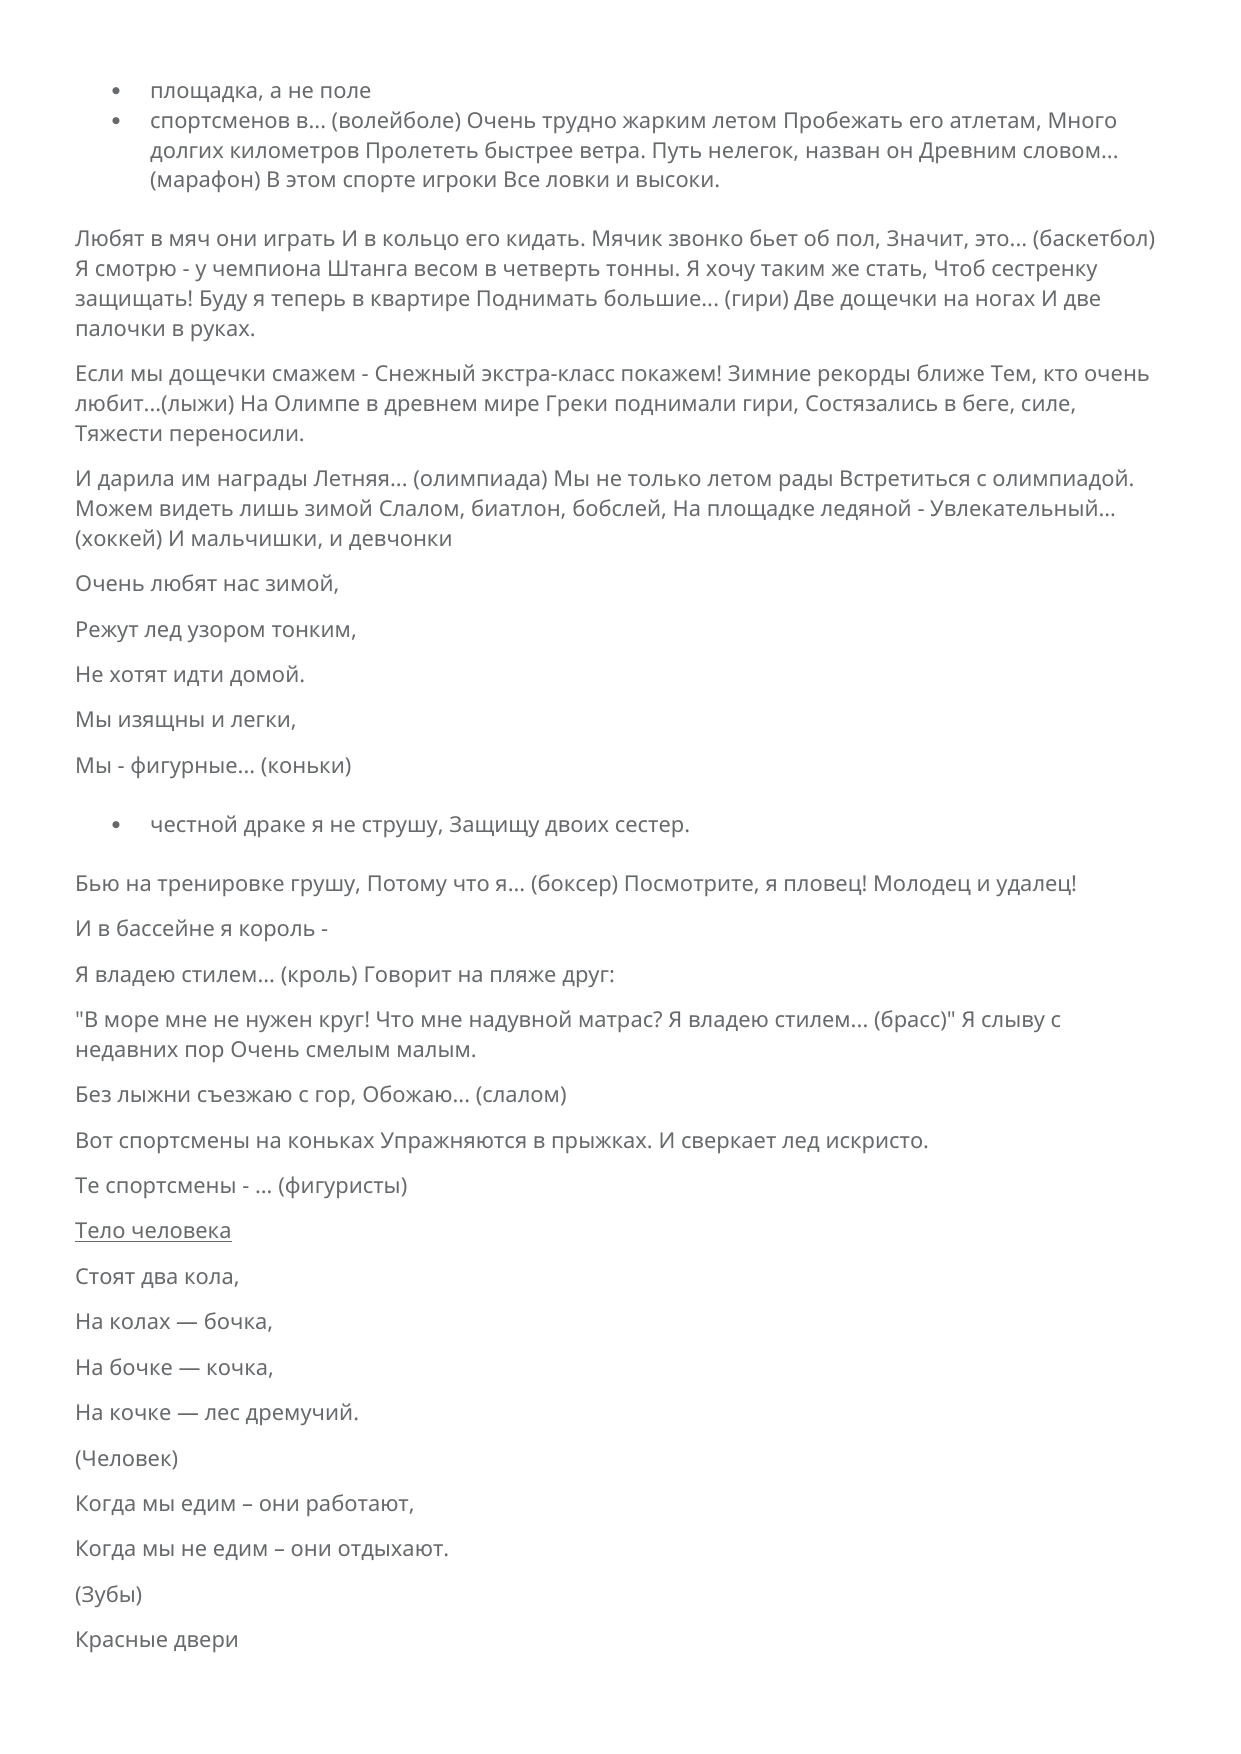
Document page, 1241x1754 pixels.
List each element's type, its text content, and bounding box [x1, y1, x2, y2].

text (Человек) [75, 1442, 1165, 1472]
text Вот спортсмены на коньках Упражняются в прыжках. И сверкает лед искристо. [75, 1124, 1165, 1154]
text На колах — бочка, [75, 1306, 1165, 1336]
text На кочке — лес дремучий. [75, 1397, 1165, 1427]
list площадка, а не поле [112, 75, 1165, 105]
text Очень любят нас зимой, [75, 568, 1165, 598]
text На бочке — кочка, [75, 1352, 1165, 1381]
text Если мы дощечки смажем - Снежный экстра-класс покажем! Зимние рекорды ближе Тем, кто очень любит...(лыжи) На Олимпе в древнем мире Греки поднимали гири, Состязались в беге, силе, Тяжести переносили. [75, 358, 1165, 447]
list спортсменов в... (волейболе) Очень трудно жарким летом Пробежать его атлетам, Много долгих километров Пролететь быстрее ветра. Путь нелегок, назван он Древним словом... (марафон) В этом спорте игроки Все ловки и высоки. [112, 105, 1165, 194]
text Мы изящны и легки, [75, 704, 1165, 734]
list честной драке я не струшу, Защищу двоих сестер. [112, 809, 1165, 838]
text Я владею стилем... (кроль) Говорит на пляже друг: [75, 958, 1165, 988]
text Когда мы не едим – они отдыхают. [75, 1533, 1165, 1563]
text Те спортсмены - ... (фигуристы) [75, 1170, 1165, 1200]
text Без лыжни съезжаю с гор, Обожаю... (слалом) [75, 1079, 1165, 1109]
text "В море мне не нужен круг! Что мне надувной матрас? Я владею стилем... (брасс)" Я слыву с недавних пор Очень смелым малым. [75, 1004, 1165, 1063]
text Стоят два кола, [75, 1261, 1165, 1291]
text Не хотят идти домой. [75, 659, 1165, 689]
text Тело человека [75, 1215, 1165, 1245]
text Любят в мяч они играть И в кольцо его кидать. Мячик звонко бьет об пол, Значит, это... (баскетбол) Я смотрю - у чемпиона Штанга весом в четверть тонны. Я хочу таким же стать, Чтоб сестренку защищать! Буду я теперь в квартире Поднимать большие... (гири) Две дощечки на ногах И две палочки в руках. [75, 223, 1165, 342]
text Когда мы едим – они работают, [75, 1488, 1165, 1518]
text И дарила им награды Летняя... (олимпиада) Мы не только летом рады Встретиться с олимпиадой. Можем видеть лишь зимой Слалом, биатлон, бобслей, На площадке ледяной - Увлекательный... (хоккей) И мальчишки, и девчонки [75, 463, 1165, 552]
text И в бассейне я король - [75, 913, 1165, 943]
text (Зубы) [75, 1579, 1165, 1608]
text Красные двери [75, 1624, 1165, 1654]
text Бью на тренировке грушу, Потому что я... (боксер) Посмотрите, я пловец! Молодец и удалец! [75, 868, 1165, 897]
text Режут лед узором тонким, [75, 613, 1165, 643]
text Мы - фигурные... (коньки) [75, 750, 1165, 779]
